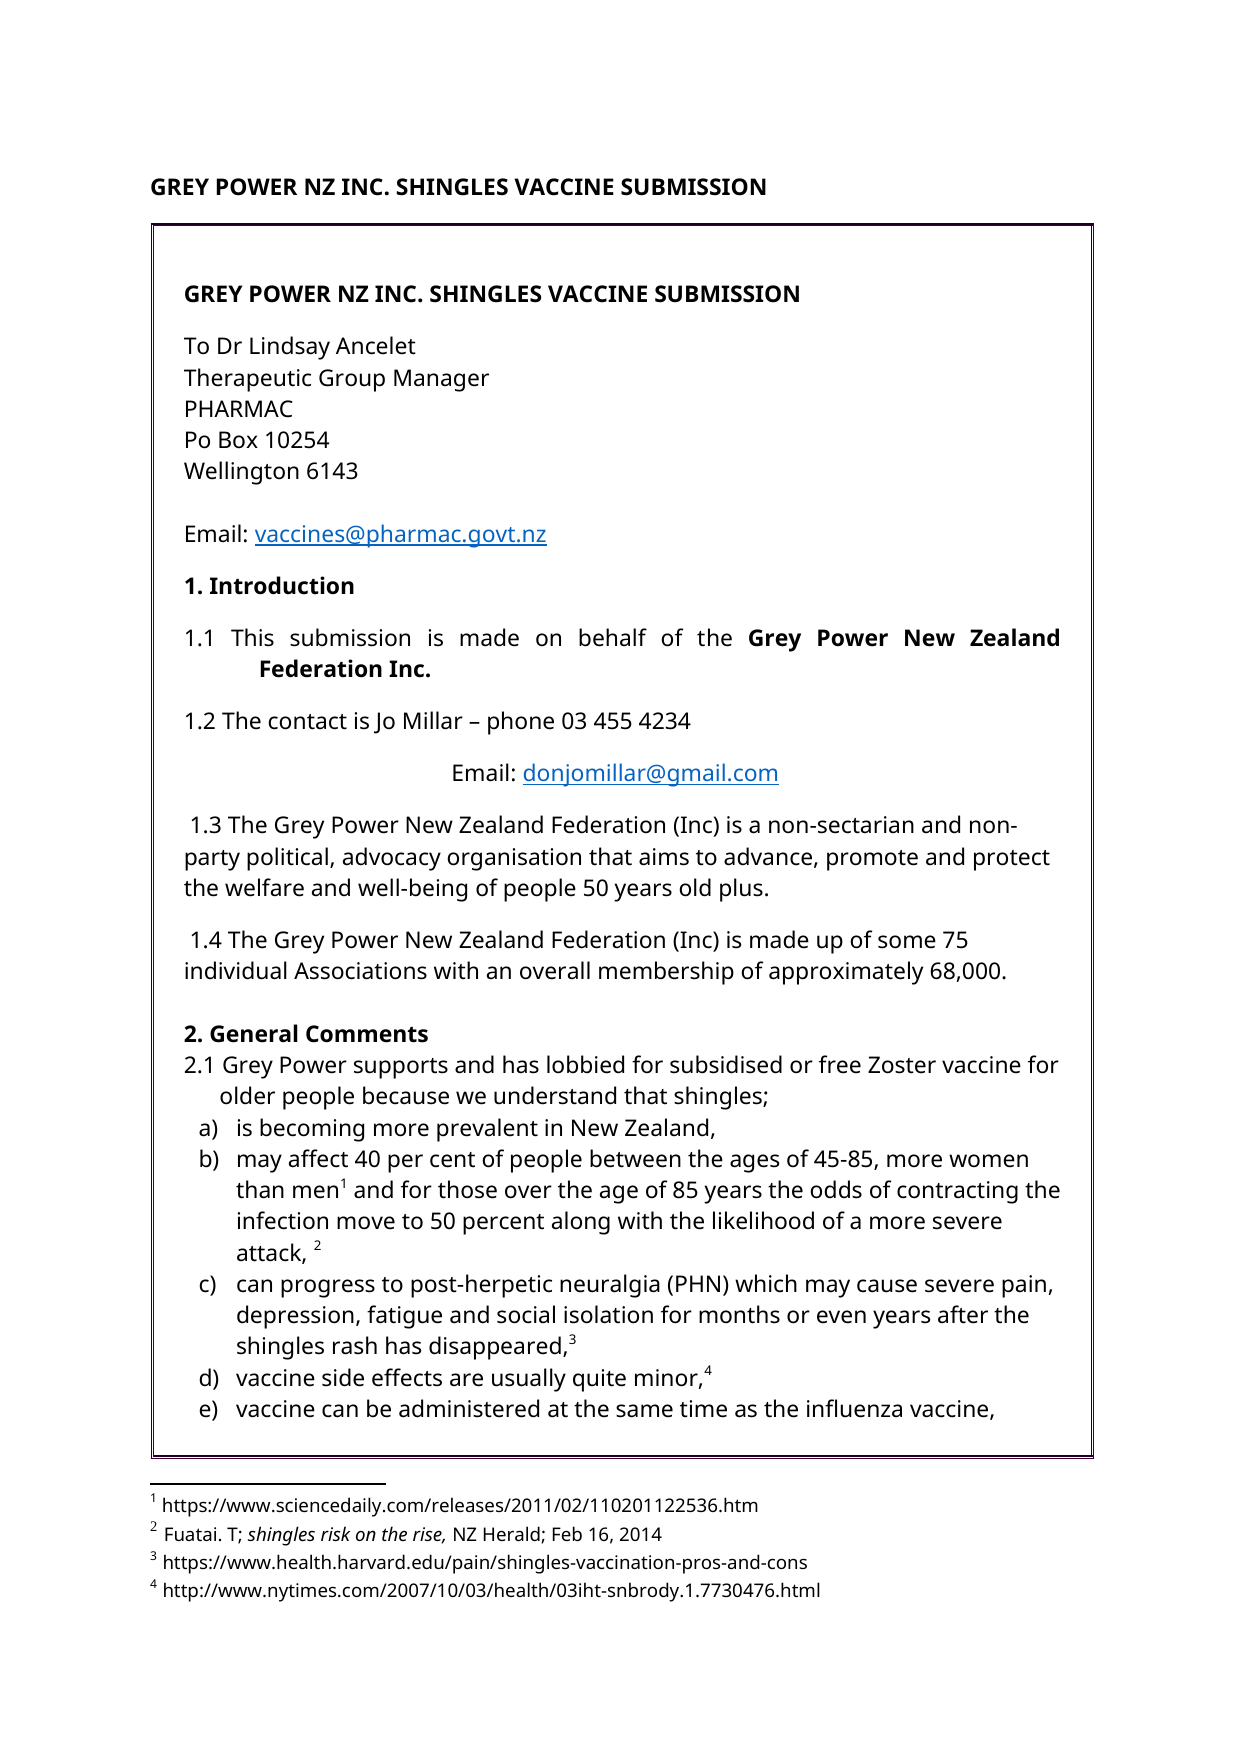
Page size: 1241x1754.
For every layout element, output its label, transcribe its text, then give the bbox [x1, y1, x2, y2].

text GREY POWER NZ INC. SHINGLES VACCINE SUBMISSION [150, 171, 1090, 202]
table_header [154, 226, 1091, 1455]
